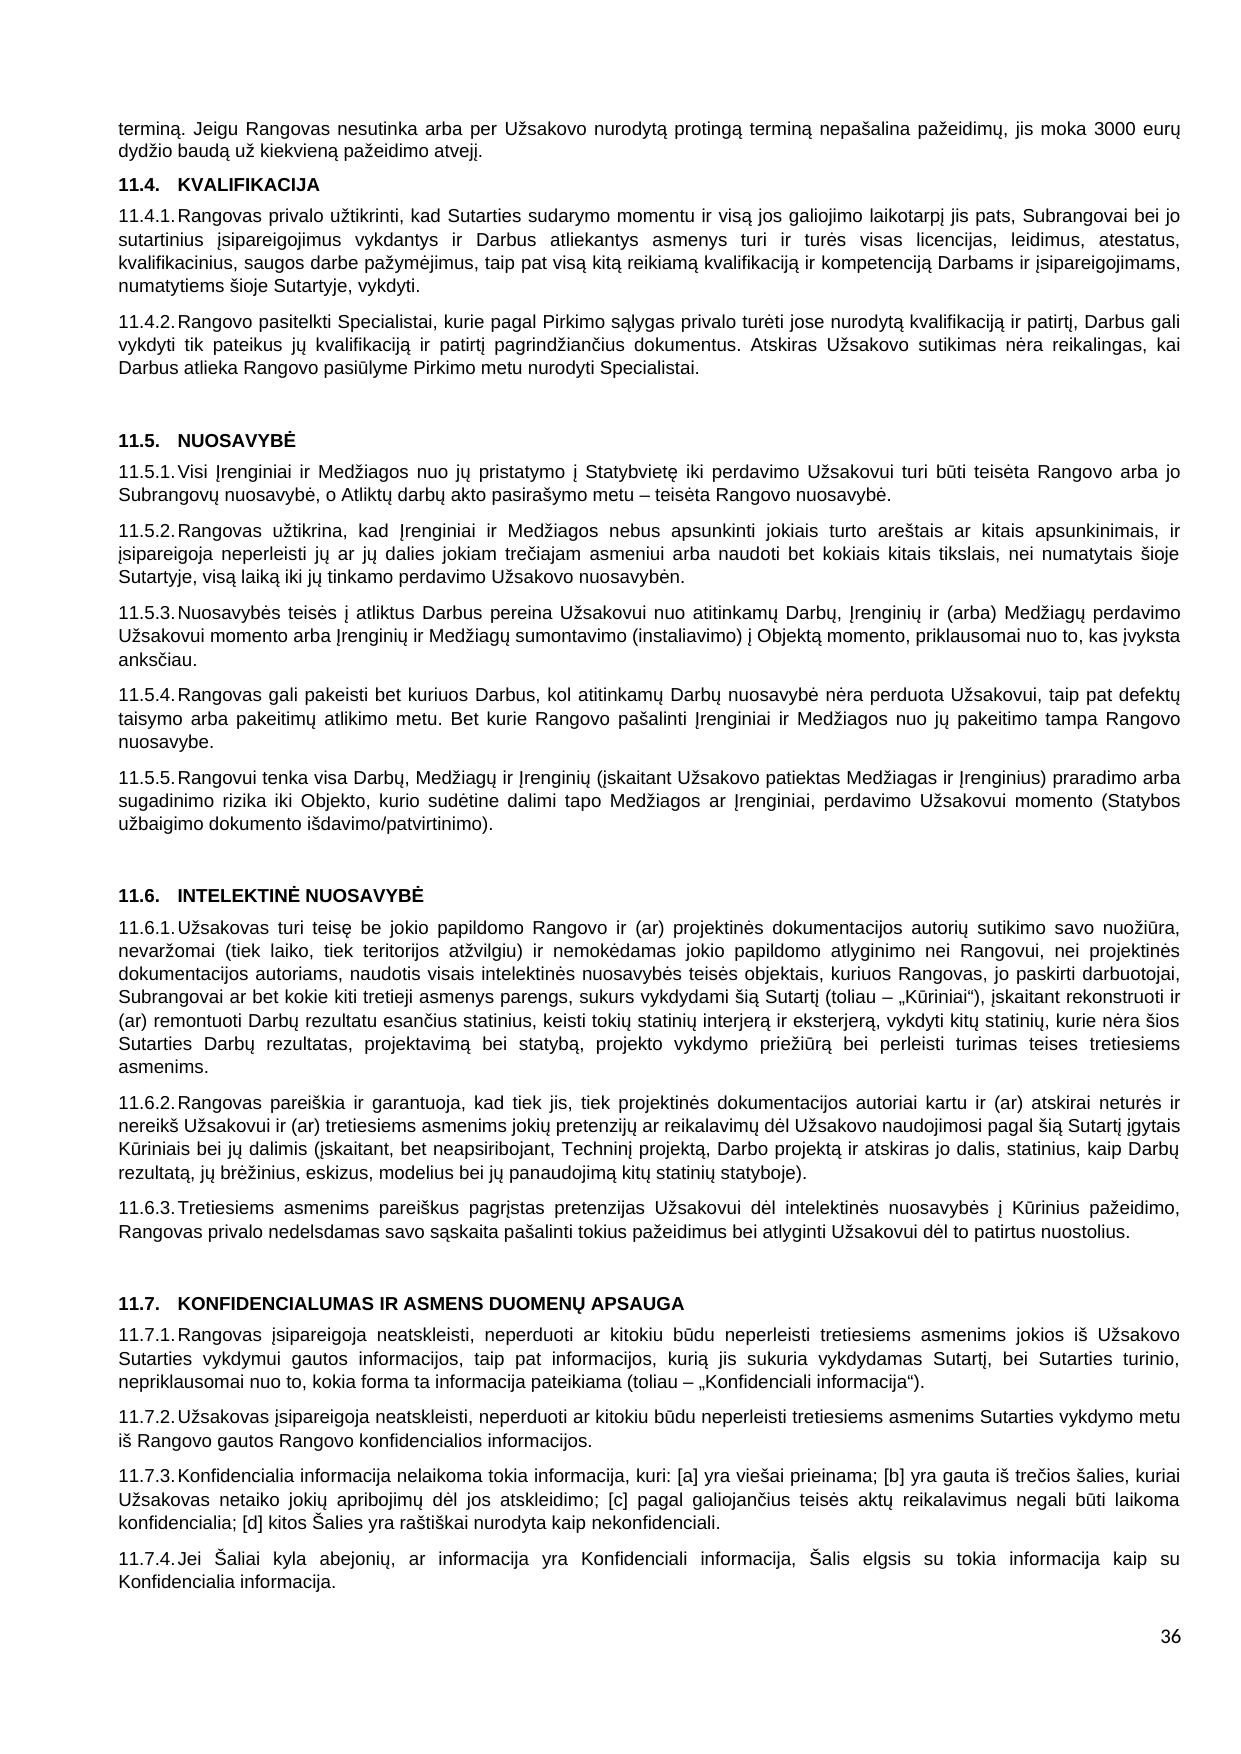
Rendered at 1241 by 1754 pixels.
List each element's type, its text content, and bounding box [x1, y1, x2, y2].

list Rangovas užtikrina, kad Įrenginiai ir Medžiagos nebus apsunkinti jokiais turto areštais ar kitais apsunkinimais, ir įsipareigoja neperleisti jų ar jų dalies jokiam trečiajam asmeniui arba naudoti bet kokiais kitais tikslais, nei numatytais šioje Sutartyje, visą laiką iki jų tinkamo perdavimo Užsakovo nuosavybėn. [118, 520, 1181, 588]
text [118, 118, 1181, 161]
list Tretiesiems asmenims pareiškus pagrįstas pretenzijas Užsakovui dėl intelektinės nuosavybės į Kūrinius pažeidimo, Rangovas privalo nedelsdamas savo sąskaita pašalinti tokius pažeidimus bei atlyginti Užsakovui dėl to patirtus nuostolius. [118, 1197, 1181, 1242]
list Rangovo pasitelkti Specialistai, kurie pagal Pirkimo sąlygas privalo turėti jose nurodytą kvalifikaciją ir patirtį, Darbus gali vykdyti tik pateikus jų kvalifikaciją ir patirtį pagrindžiančius dokumentus. Atskiras Užsakovo sutikimas nėra reikalingas, kai Darbus atlieka Rangovo pasiūlyme Pirkimo metu nurodyti Specialistai. [118, 311, 1181, 379]
list Visi Įrenginiai ir Medžiagos nuo jų pristatymo į Statybvietę iki perdavimo Užsakovui turi būti teisėta Rangovo arba jo Subrangovų nuosavybė, o Atliktų darbų akto pasirašymo metu – teisėta Rangovo nuosavybė. [118, 461, 1181, 506]
list Nuosavybės teisės į atliktus Darbus pereina Užsakovui nuo atitinkamų Darbų, Įrenginių ir (arba) Medžiagų perdavimo Užsakovui momento arba Įrenginių ir Medžiagų sumontavimo (instaliavimo) į Objektą momento, priklausomai nuo to, kas įvyksta anksčiau. [118, 602, 1181, 670]
list Jei Šaliai kyla abejonių, ar informacija yra Konfidenciali informacija, Šalis elgsis su tokia informacija kaip su Konfidencialia informacija. [118, 1547, 1181, 1592]
list Rangovui tenka visa Darbų, Medžiagų ir Įrenginių (įskaitant Užsakovo patiektas Medžiagas ir Įrenginius) praradimo arba sugadinimo rizika iki Objekto, kurio sudėtine dalimi tapo Medžiagos ar Įrenginiai, perdavimo Užsakovui momento (Statybos užbaigimo dokumento išdavimo/patvirtinimo). [118, 766, 1181, 834]
subtitle Kvalifikacija [118, 174, 1181, 195]
subtitle Intelektinė nuosavybė [118, 885, 1181, 907]
list Rangovas įsipareigoja neatskleisti, neperduoti ar kitokiu būdu neperleisti tretiesiems asmenims jokios iš Užsakovo Sutarties vykdymui gautos informacijos, taip pat informacijos, kurią jis sukuria vykdydamas Sutartį, bei Sutarties turinio, nepriklausomai nuo to, kokia forma ta informacija pateikiama (toliau – „Konfidenciali informacija“). [118, 1324, 1181, 1392]
list Rangovas privalo užtikrinti, kad Sutarties sudarymo momentu ir visą jos galiojimo laikotarpį jis pats, Subrangovai bei jo sutartinius įsipareigojimus vykdantys ir Darbus atliekantys asmenys turi ir turės visas licencijas, leidimus, atestatus, kvalifikacinius, saugos darbe pažymėjimus, taip pat visą kitą reikiamą kvalifikaciją ir kompetenciją Darbams ir įsipareigojimams, numatytiems šioje Sutartyje, vykdyti. [118, 205, 1181, 297]
list Rangovas pareiškia ir garantuoja, kad tiek jis, tiek projektinės dokumentacijos autoriai kartu ir (ar) atskirai neturės ir nereikš Užsakovui ir (ar) tretiesiems asmenims jokių pretenzijų ar reikalavimų dėl Užsakovo naudojimosi pagal šią Sutartį įgytais Kūriniais bei jų dalimis (įskaitant, bet neapsiribojant, Techninį projektą, Darbo projektą ir atskiras jo dalis, statinius, kaip Darbų rezultatą, jų brėžinius, eskizus, modelius bei jų panaudojimą kitų statinių statyboje). [118, 1092, 1181, 1183]
list Konfidencialia informacija nelaikoma tokia informacija, kuri: [a] yra viešai prieinama; [b] yra gauta iš trečios šalies, kuriai Užsakovas netaiko jokių apribojimų dėl jos atskleidimo; [c] pagal galiojančius teisės aktų reikalavimus negali būti laikoma konfidencialia; [d] kitos Šalies yra raštiškai nurodyta kaip nekonfidenciali. [118, 1465, 1181, 1533]
list Užsakovas turi teisę be jokio papildomo Rangovo ir (ar) projektinės dokumentacijos autorių sutikimo savo nuožiūra, nevaržomai (tiek laiko, tiek teritorijos atžvilgiu) ir nemokėdamas jokio papildomo atlyginimo nei Rangovui, nei projektinės dokumentacijos autoriams, naudotis visais intelektinės nuosavybės teisės objektais, kuriuos Rangovas, jo paskirti darbuotojai, Subrangovai ar bet kokie kiti tretieji asmenys parengs, sukurs vykdydami šią Sutartį (toliau – „Kūriniai“), įskaitant rekonstruoti ir (ar) remontuoti Darbų rezultatu esančius statinius, keisti tokių statinių interjerą ir eksterjerą, vykdyti kitų statinių, kurie nėra šios Sutarties Darbų rezultatas, projektavimą bei statybą, projekto vykdymo priežiūrą bei perleisti turimas teises tretiesiems asmenims. [118, 917, 1181, 1078]
subtitle Konfidencialumas IR ASMENS DUOMENŲ APSAUGA [118, 1293, 1181, 1314]
subtitle Nuosavybė [118, 429, 1181, 451]
list Rangovas gali pakeisti bet kuriuos Darbus, kol atitinkamų Darbų nuosavybė nėra perduota Užsakovui, taip pat defektų taisymo arba pakeitimų atlikimo metu. Bet kurie Rangovo pašalinti Įrenginiai ir Medžiagos nuo jų pakeitimo tampa Rangovo nuosavybe. [118, 684, 1181, 752]
list Užsakovas įsipareigoja neatskleisti, neperduoti ar kitokiu būdu neperleisti tretiesiems asmenims Sutarties vykdymo metu iš Rangovo gautos Rangovo konfidencialios informacijos. [118, 1406, 1181, 1451]
